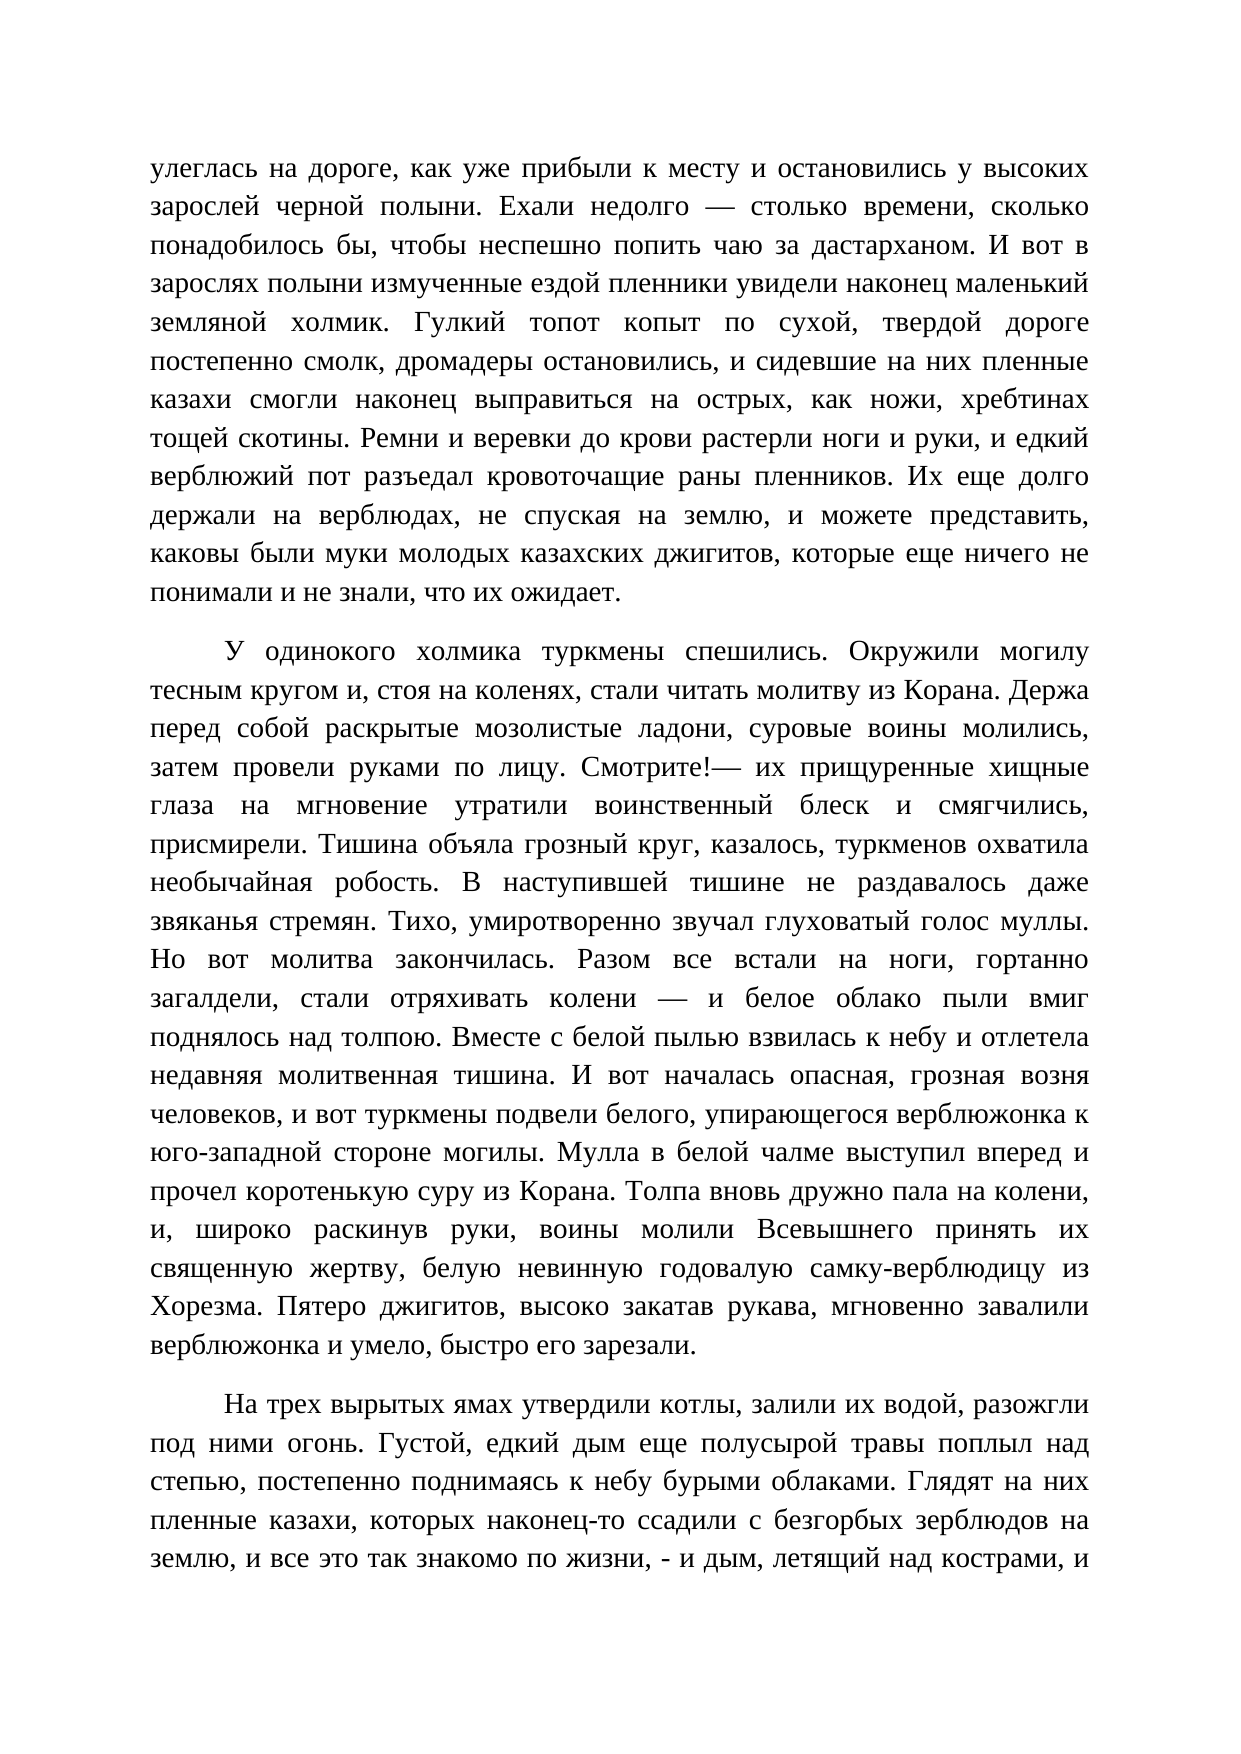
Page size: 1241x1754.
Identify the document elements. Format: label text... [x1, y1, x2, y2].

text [150, 1386, 1090, 1574]
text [150, 150, 1090, 607]
text У одинокого холмика туркмены спешились. Окружили могилу тесным кругом и, стоя на коленях, стали читать молитву из Корана. Держа перед собой раскрытые мозолистые ладони, суровые воины молились, затем провели руками по лицу. Смотрите!— их прищуренные хищные глаза на мгновение утратили воинственный блеск и смягчились, присмирели. Тишина объяла грозный круг, казалось, туркменов охватила необычайная робость. В наступившей тишине не раздавалось даже звяканья стремян. Тихо, умиротворенно звучал глуховатый голос муллы. Но вот молитва закончилась. Разом все встали на ноги, гортанно загалдели, стали отряхивать колени — и белое облако пыли вмиг поднялось над толпою. Вместе с белой пылью взвилась к небу и отлетела недавняя молитвенная тишина. И вот началась опасная, грозная возня человеков, и вот туркмены подвели белого, упирающегося верблюжонка к юго-западной стороне могилы. Мулла в белой чалме выступил вперед и прочел коротенькую суру из Корана. Толпа вновь дружно пала на колени, и, широко раскинув руки, воины молили Всевышнего принять их священную жертву, белую невинную годовалую самку-верблюдицу из Хорезма. Пятеро джигитов, высоко закатав рукава, мгновенно завалили верблюжонка и умело, быстро его зарезали. [150, 633, 1090, 1361]
